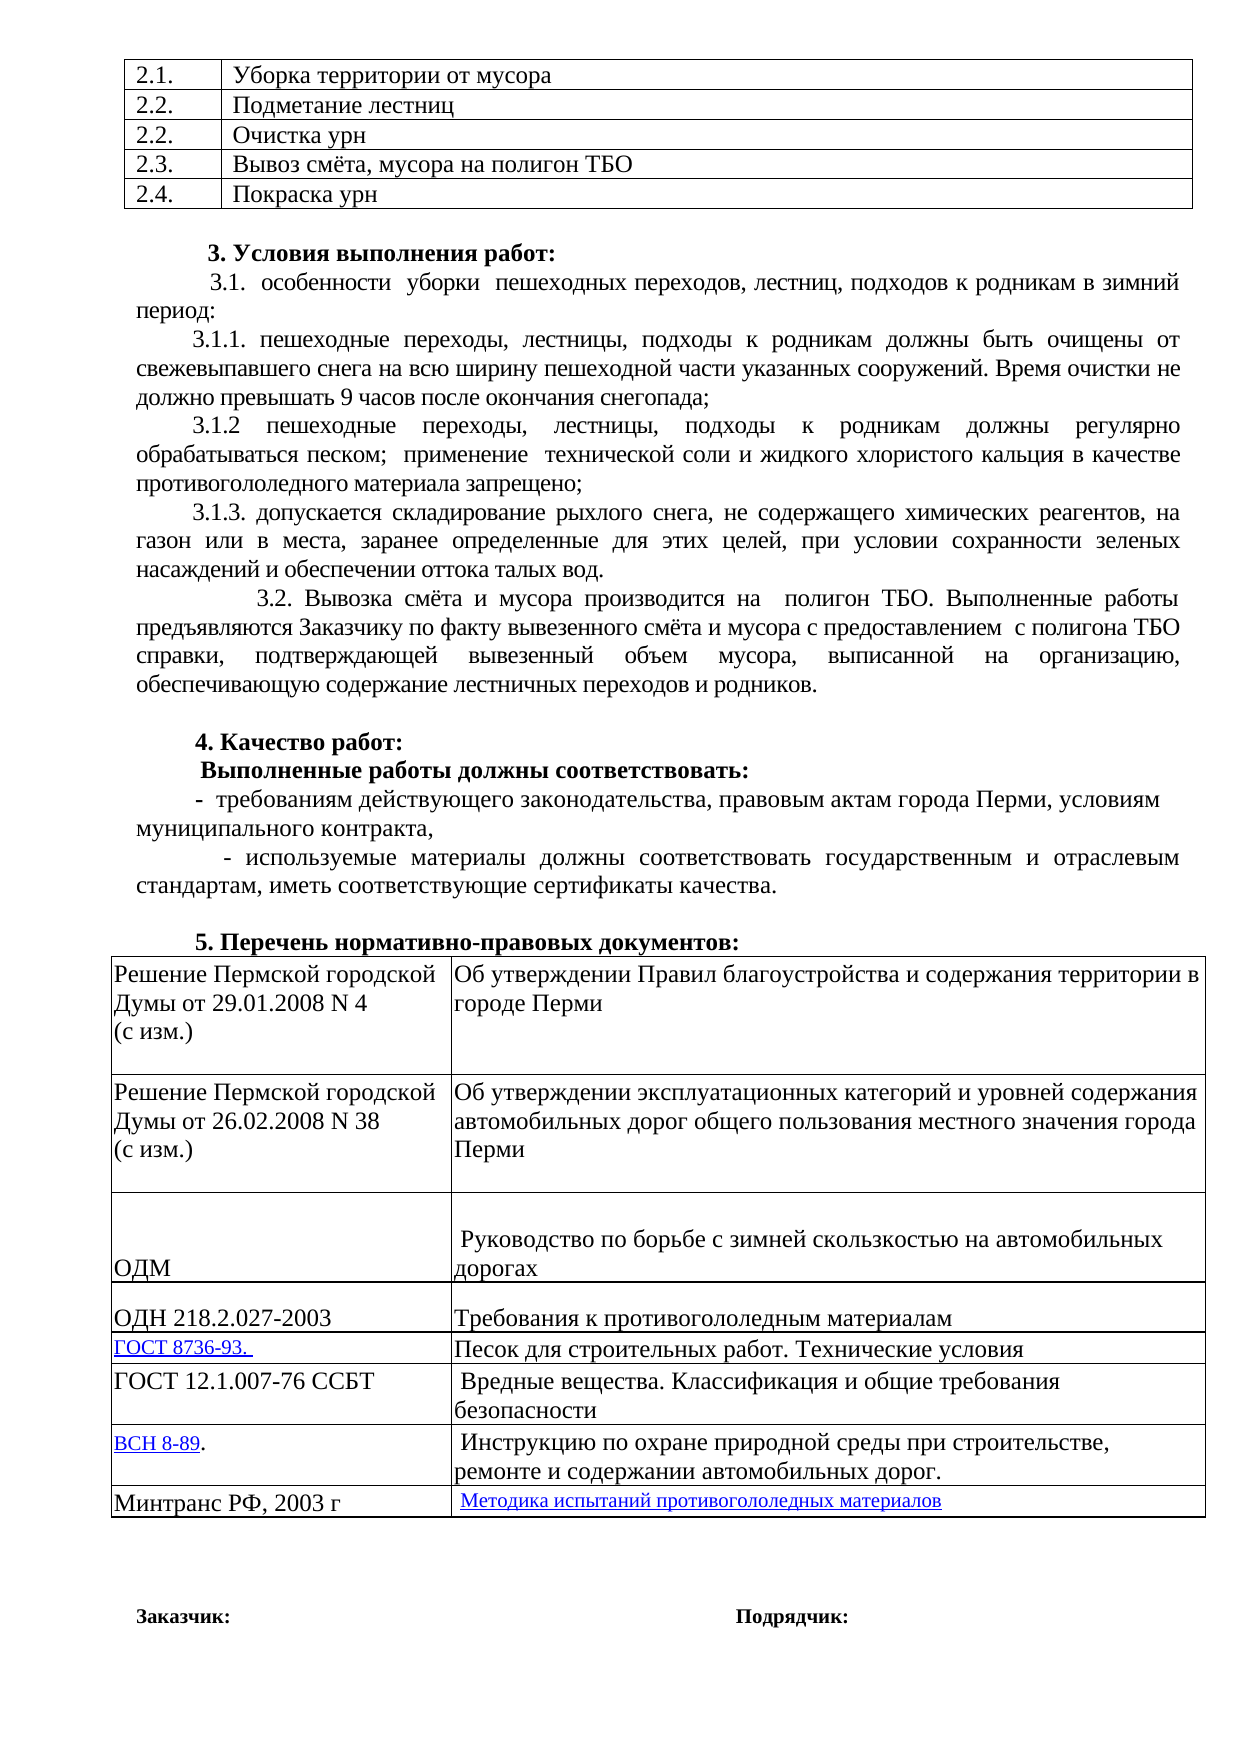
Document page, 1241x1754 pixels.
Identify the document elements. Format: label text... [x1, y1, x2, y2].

text Выполненные работы должны соответствовать: [195, 755, 1181, 784]
text Заказчик: Подрядчик: [136, 1604, 1181, 1628]
table_header Решение Пермской городской Думы от 29.01.2008 N 4 (с изм.) [112, 957, 451, 1074]
text - требованиям действующего законодательства, правовым актам города Перми, условиям муниципального контракта, [136, 784, 1181, 842]
table_cell 2.2. [125, 90, 221, 119]
table_cell Вывоз смёта, мусора на полигон ТБО [222, 150, 1192, 178]
table_cell 2.4. [125, 179, 221, 208]
table_cell Об утверждении эксплуатационных категорий и уровней содержания автомобильных дорог общего пользования местного значения города Перми [452, 1075, 1205, 1192]
text 5. Перечень нормативно-правовых документов: [116, 927, 1181, 956]
table_cell Инструкцию по охране природной среды при строительстве, ремонте и содержании автомобильных дорог. [452, 1425, 1205, 1484]
text - используемые материалы должны соответствовать государственным и отраслевым стандартам, иметь соответствующие сертификаты качества. [136, 842, 1181, 899]
table_cell 2.3. [125, 150, 221, 178]
table_cell 2.2. [125, 120, 221, 148]
text 3.1.1. пешеходные переходы, лестницы, подходы к родникам должны быть очищены от свежевыпавшего снега на всю ширину пешеходной части указанных сооружений. Время очистки не должно превышать 9 часов после окончания снегопада; [136, 324, 1181, 410]
table_cell Руководство по борьбе с зимней скользкостью на автомобильных дорогах [452, 1193, 1205, 1281]
table_header Об утверждении Правил благоустройства и содержания территории в городе Перми [452, 957, 1205, 1074]
text 4. Качество работ: [195, 727, 1181, 755]
text 3. Условия выполнения работ: [136, 238, 1181, 267]
table_cell ГОСТ 12.1.007-76 ССБТ [112, 1364, 451, 1424]
table_cell ГОСТ 8736-93. [112, 1333, 451, 1363]
table_cell Подметание лестниц [222, 90, 1192, 119]
table_cell Уборка территории от мусора [222, 60, 1192, 89]
table_cell Вредные вещества. Классификация и общие требования безопасности [452, 1364, 1205, 1424]
text 3.1.3. допускается складирование рыхлого снега, не содержащего химических реагентов, на газон или в места, заранее определенные для этих целей, при условии сохранности зеленых насаждений и обеспечении оттока талых вод. [136, 497, 1181, 583]
table_cell Решение Пермской городской Думы от 26.02.2008 N 38 (с изм.) [112, 1075, 451, 1192]
table_cell Покраска урн [222, 179, 1192, 208]
table_cell 2.1. [125, 60, 221, 89]
text 3.1.2 пешеходные переходы, лестницы, подходы к родникам должны регулярно обрабатываться песком; применение технической соли и жидкого хлористого кальция в качестве противогололедного материала запрещено; [136, 410, 1181, 497]
table_cell ОДН 218.2.027-2003 [112, 1283, 451, 1331]
table_cell Минтранс РФ, [112, 1486, 451, 1516]
table_cell Очистка урн [222, 120, 1192, 148]
table_cell ОДМ [112, 1193, 451, 1281]
table_cell ВСН 8-89. [112, 1425, 451, 1484]
text 3.1. особенности уборки пешеходных переходов, лестниц, подходов к родникам в зимний период: [136, 267, 1181, 324]
table_cell Песок для строительных работ. Технические условия [452, 1333, 1205, 1363]
text 3.2. Вывозка смёта и мусора производится на полигон ТБО. Выполненные работы предъявляются Заказчику по факту вывезенного смёта и мусора с предоставлением с полигона ТБО справки, подтверждающей вывезенный объем мусора, выписанной на организацию, обеспечивающую содержание лестничных переходов и родников. [136, 583, 1181, 698]
table_cell Требования к противогололедным материалам [452, 1283, 1205, 1331]
table_cell Методика испытаний противогололедных материалов [452, 1486, 1205, 1516]
